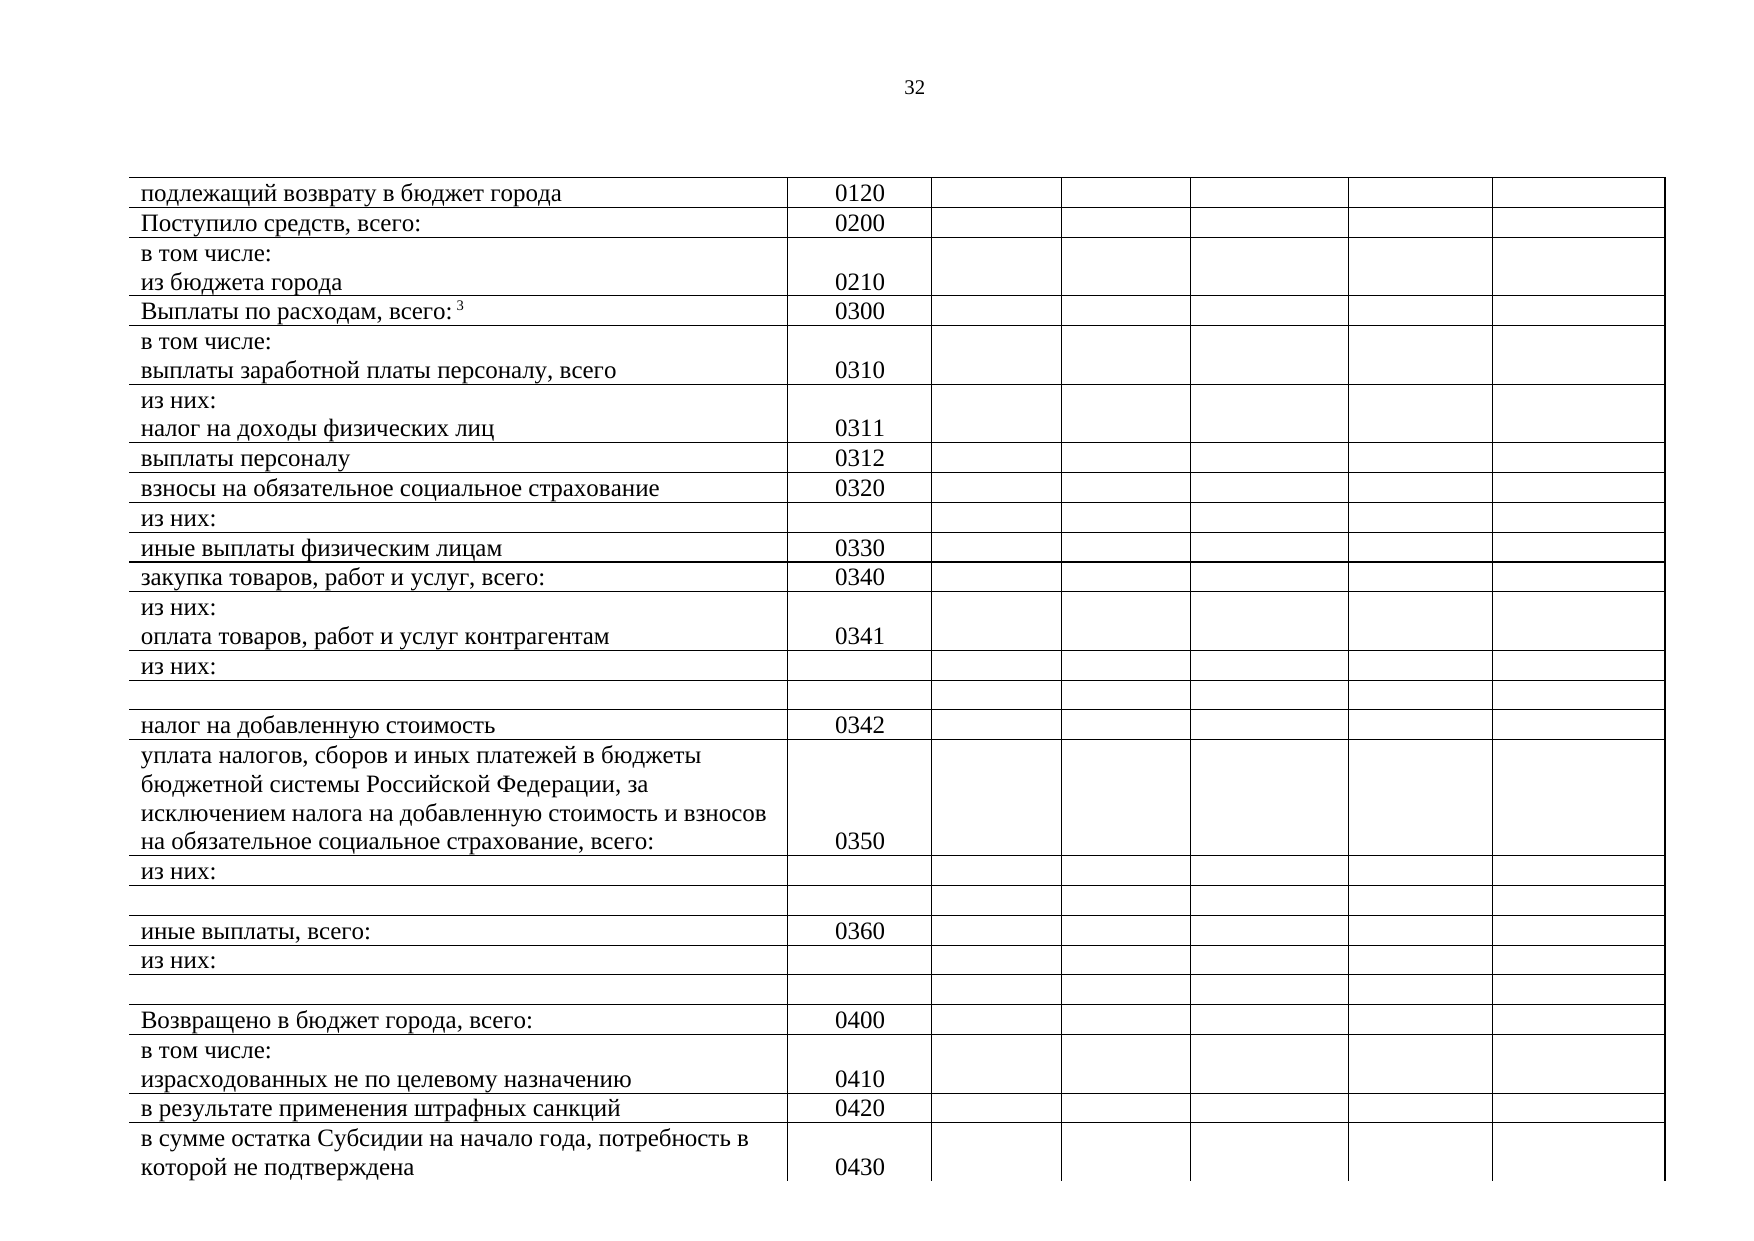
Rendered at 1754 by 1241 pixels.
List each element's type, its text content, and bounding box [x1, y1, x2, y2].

table_cell [1062, 592, 1190, 650]
table_cell Поступило средств, всего: [129, 208, 787, 237]
table_cell [932, 473, 1061, 502]
table_cell [1493, 1035, 1664, 1092]
table_cell [1062, 651, 1190, 679]
table_cell [1062, 886, 1190, 915]
table_cell 0420 [788, 1094, 931, 1122]
table_cell 0410 [788, 1035, 931, 1092]
table_cell [1191, 946, 1348, 974]
table_cell [1191, 681, 1348, 709]
table_cell 0342 [788, 710, 931, 739]
table_cell [1493, 946, 1664, 974]
table_cell [932, 1005, 1061, 1034]
table_cell [1349, 592, 1492, 650]
table_cell [932, 1035, 1061, 1092]
table_cell [1493, 238, 1664, 295]
table_cell 0360 [788, 916, 931, 944]
table_cell налог на добавленную стоимость [129, 710, 787, 739]
table_cell Выплаты по расходам, всего: 3 [129, 296, 787, 325]
table_cell [1191, 1094, 1348, 1122]
table_cell [1349, 563, 1492, 591]
table_cell [1191, 592, 1348, 650]
table_cell в результате применения штрафных санкций [129, 1094, 787, 1122]
table_cell из них: [129, 503, 787, 532]
table_cell [1191, 916, 1348, 944]
table_cell в том числе: выплаты заработной платы персоналу, всего [129, 326, 787, 384]
table_cell [1062, 1094, 1190, 1122]
table_cell из них: налог на доходы физических лиц [129, 385, 787, 442]
table_cell [932, 326, 1061, 384]
table_cell Возвращено в бюджет города, всего: [129, 1005, 787, 1034]
table_cell [1062, 856, 1190, 885]
table_cell [1191, 473, 1348, 502]
table_cell из них: [129, 856, 787, 885]
table_cell [1062, 503, 1190, 532]
table_cell [1062, 946, 1190, 974]
table_cell из них: [129, 946, 787, 974]
table_cell [1493, 178, 1664, 207]
table_cell [1191, 178, 1348, 207]
table_cell [1191, 503, 1348, 532]
table_cell иные выплаты физическим лицам [129, 533, 787, 561]
table_cell 0341 [788, 592, 931, 650]
table_cell [1062, 296, 1190, 325]
table_cell 0200 [788, 208, 931, 237]
table_cell выплаты персоналу [129, 443, 787, 472]
table_cell 0120 [788, 178, 931, 207]
table_cell [1191, 740, 1348, 855]
table_cell [1062, 473, 1190, 502]
table_cell [1062, 681, 1190, 709]
table_cell [932, 1123, 1061, 1181]
table_cell [932, 740, 1061, 855]
table_cell [788, 503, 931, 532]
table_cell [1349, 856, 1492, 885]
table_cell [1191, 533, 1348, 561]
table_cell [1191, 886, 1348, 915]
table_cell [1349, 473, 1492, 502]
table_cell [1349, 710, 1492, 739]
table_cell [1191, 563, 1348, 591]
table_cell [1493, 681, 1664, 709]
table_cell [932, 385, 1061, 442]
table_cell [1062, 326, 1190, 384]
table_cell [1349, 326, 1492, 384]
table_cell [1062, 533, 1190, 561]
table_cell [1493, 1005, 1664, 1034]
table_cell [1493, 533, 1664, 561]
table_cell взносы на обязательное социальное страхование [129, 473, 787, 502]
table_cell 0330 [788, 533, 931, 561]
table_cell [1349, 178, 1492, 207]
table_cell [932, 1094, 1061, 1122]
table_cell [1191, 1035, 1348, 1092]
table_cell [1191, 385, 1348, 442]
table_cell [1349, 1094, 1492, 1122]
table_cell [1062, 975, 1190, 1004]
table_cell [932, 975, 1061, 1004]
table_cell [1493, 856, 1664, 885]
table_cell [1062, 563, 1190, 591]
table_cell [1062, 1035, 1190, 1092]
table_cell [1349, 975, 1492, 1004]
table_cell [1191, 443, 1348, 472]
table_cell [932, 563, 1061, 591]
table_cell [1191, 651, 1348, 679]
table_cell [1349, 886, 1492, 915]
table_cell [788, 856, 931, 885]
table_cell уплата налогов, сборов и иных платежей в бюджеты бюджетной системы Российской Федерации, за исключением налога на добавленную стоимость и взносов на обязательное социальное страхование, всего: [129, 740, 787, 855]
table_cell 0300 [788, 296, 931, 325]
table_cell [788, 651, 931, 679]
table_cell [1493, 503, 1664, 532]
table_cell [1493, 208, 1664, 237]
table_cell [1493, 710, 1664, 739]
table_cell [1349, 208, 1492, 237]
table_cell [1062, 443, 1190, 472]
table_cell [1493, 443, 1664, 472]
table_cell [932, 443, 1061, 472]
table_cell [1493, 296, 1664, 325]
table_cell [1062, 208, 1190, 237]
table_cell [1493, 886, 1664, 915]
table_cell [1493, 975, 1664, 1004]
table_cell [129, 886, 787, 915]
table_cell [1349, 533, 1492, 561]
table_cell [1493, 1123, 1664, 1181]
table_cell [1349, 238, 1492, 295]
table_cell [1493, 563, 1664, 591]
table_cell 0340 [788, 563, 931, 591]
table_cell [932, 178, 1061, 207]
table_cell 0350 [788, 740, 931, 855]
table_cell [1191, 238, 1348, 295]
table_cell [1062, 238, 1190, 295]
table_cell [1349, 1005, 1492, 1034]
table_cell подлежащий возврату в бюджет города [129, 178, 787, 207]
table_cell [788, 886, 931, 915]
table_cell в том числе: израсходованных не по целевому назначению [129, 1035, 787, 1092]
table_cell [1349, 740, 1492, 855]
table_cell [932, 238, 1061, 295]
table_cell из них: оплата товаров, работ и услуг контрагентам [129, 592, 787, 650]
table_cell из них: [129, 651, 787, 679]
table_cell [788, 681, 931, 709]
table_cell 0430 [788, 1123, 931, 1181]
table_cell [129, 975, 787, 1004]
table_cell [1349, 681, 1492, 709]
table_cell 0400 [788, 1005, 931, 1034]
table_cell [1062, 1005, 1190, 1034]
table_cell [1349, 296, 1492, 325]
table_cell [1191, 326, 1348, 384]
table_cell [1493, 1094, 1664, 1122]
table_cell [788, 975, 931, 1004]
table_cell [1349, 1123, 1492, 1181]
table_cell [1191, 1005, 1348, 1034]
table_cell [1062, 1123, 1190, 1181]
table_cell [1062, 916, 1190, 944]
table_cell [932, 946, 1061, 974]
table_cell [1493, 916, 1664, 944]
table_cell [932, 681, 1061, 709]
table_cell [1349, 651, 1492, 679]
table_cell [1191, 975, 1348, 1004]
table_cell 0310 [788, 326, 931, 384]
table_cell [932, 208, 1061, 237]
table_cell [1191, 1123, 1348, 1181]
table_cell [932, 916, 1061, 944]
table_cell закупка товаров, работ и услуг, всего: [129, 563, 787, 591]
table_cell 0320 [788, 473, 931, 502]
table_cell 0312 [788, 443, 931, 472]
table_cell [932, 710, 1061, 739]
table_cell в сумме остатка Субсидии на начало года, потребность в которой не подтверждена [129, 1123, 787, 1181]
table_cell [932, 503, 1061, 532]
table_cell [1191, 208, 1348, 237]
table_cell [1493, 473, 1664, 502]
table_cell [932, 296, 1061, 325]
table_cell иные выплаты, всего: [129, 916, 787, 944]
table_cell 0210 [788, 238, 931, 295]
table_cell [932, 592, 1061, 650]
table_cell [1493, 592, 1664, 650]
table_cell [1191, 710, 1348, 739]
table_cell [1062, 385, 1190, 442]
table_cell в том числе: из бюджета города [129, 238, 787, 295]
table_cell 0311 [788, 385, 931, 442]
table_cell [129, 681, 787, 709]
table_cell [932, 856, 1061, 885]
table_cell [1062, 740, 1190, 855]
table_cell [788, 946, 931, 974]
table_cell [1349, 443, 1492, 472]
table_cell [1349, 946, 1492, 974]
table_cell [1349, 1035, 1492, 1092]
table_cell [1062, 710, 1190, 739]
table_cell [1493, 651, 1664, 679]
table_cell [1191, 296, 1348, 325]
table_cell [1062, 178, 1190, 207]
table_cell [1493, 385, 1664, 442]
table_cell [1349, 385, 1492, 442]
table_cell [1493, 740, 1664, 855]
table_cell [932, 533, 1061, 561]
table_cell [1349, 916, 1492, 944]
table_cell [932, 886, 1061, 915]
table_cell [1349, 503, 1492, 532]
table_cell [1191, 856, 1348, 885]
table_cell [932, 651, 1061, 679]
table_cell [1493, 326, 1664, 384]
